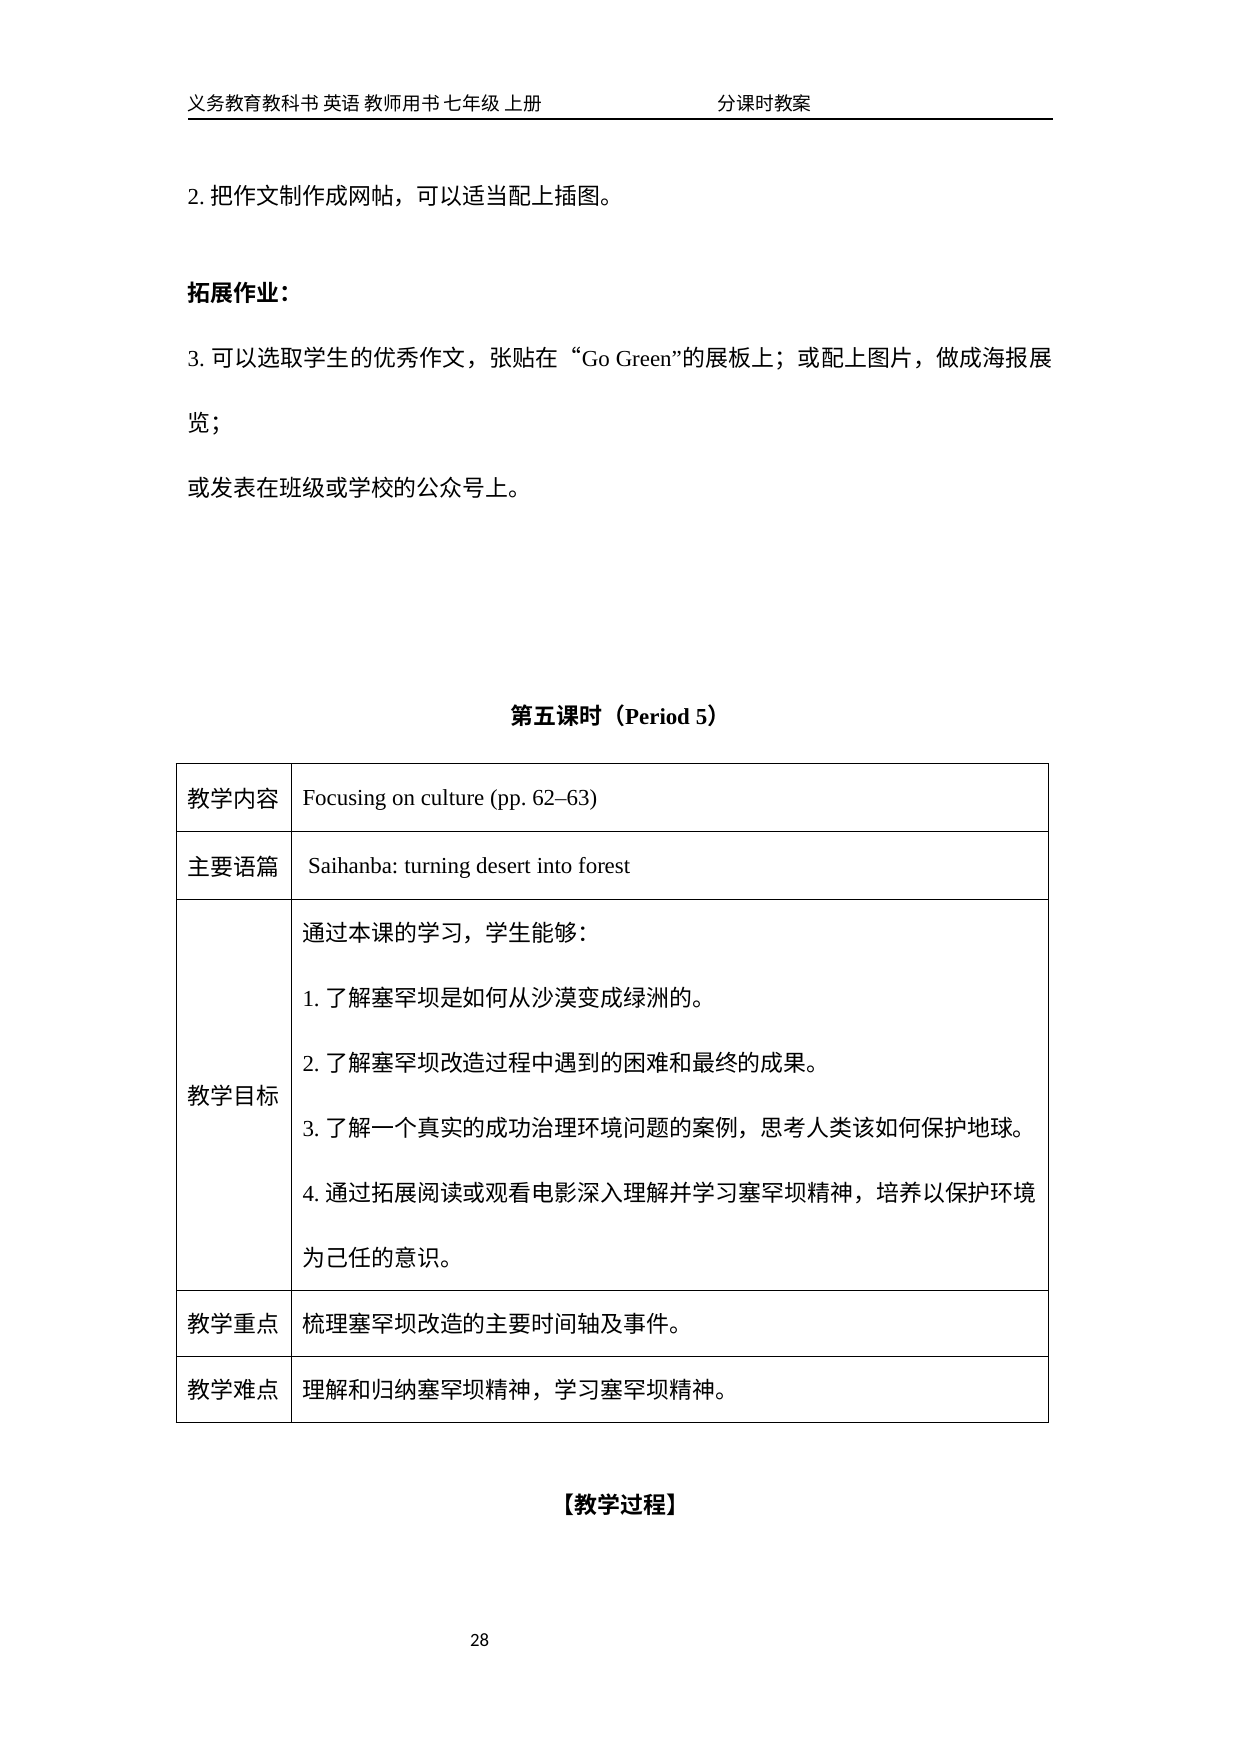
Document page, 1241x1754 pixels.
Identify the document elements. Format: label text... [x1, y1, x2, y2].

table_cell 主要语篇 [177, 832, 291, 898]
text 第五课时（Period 5） [187, 682, 1053, 747]
text 【教学过程】 [187, 1471, 1053, 1536]
text 拓展作业： [187, 259, 1053, 324]
table_cell 梳理塞罕坝改造的主要时间轴及事件。 [292, 1291, 1048, 1356]
table_cell 通过本课的学习，学生能够： 1. 了解塞罕坝是如何从沙漠变成绿洲的。 2. 了解塞罕坝改造过程中遇到的困难和最终的成果。 3. 了解一个真实的成功治理环境问题的案例，思考人类该如何保护地球。 4. 通过拓展阅读或观看电影深入理解并学习塞罕坝精神，培养以保护环境为己任的意识。 [292, 900, 1048, 1289]
table_cell 教学重点 [177, 1291, 291, 1356]
table_header Focusing on culture (pp. 62–63) [292, 764, 1048, 831]
table_header 教学内容 [177, 764, 291, 831]
list 或发表在班级或学校的公众号上。 [187, 454, 1053, 519]
list 3. 可以选取学生的优秀作文，张贴在“Go Green”的展板上；或配上图片，做成海报展览； [187, 324, 1053, 454]
text 2. 把作文制作成网帖，可以适当配上插图。 [187, 162, 1053, 227]
table_cell 教学目标 [177, 900, 291, 1289]
table_cell 理解和归纳塞罕坝精神，学习塞罕坝精神。 [292, 1357, 1048, 1422]
table_cell 教学难点 [177, 1357, 291, 1422]
table_cell Saihanba: turning desert into forest [292, 832, 1048, 898]
